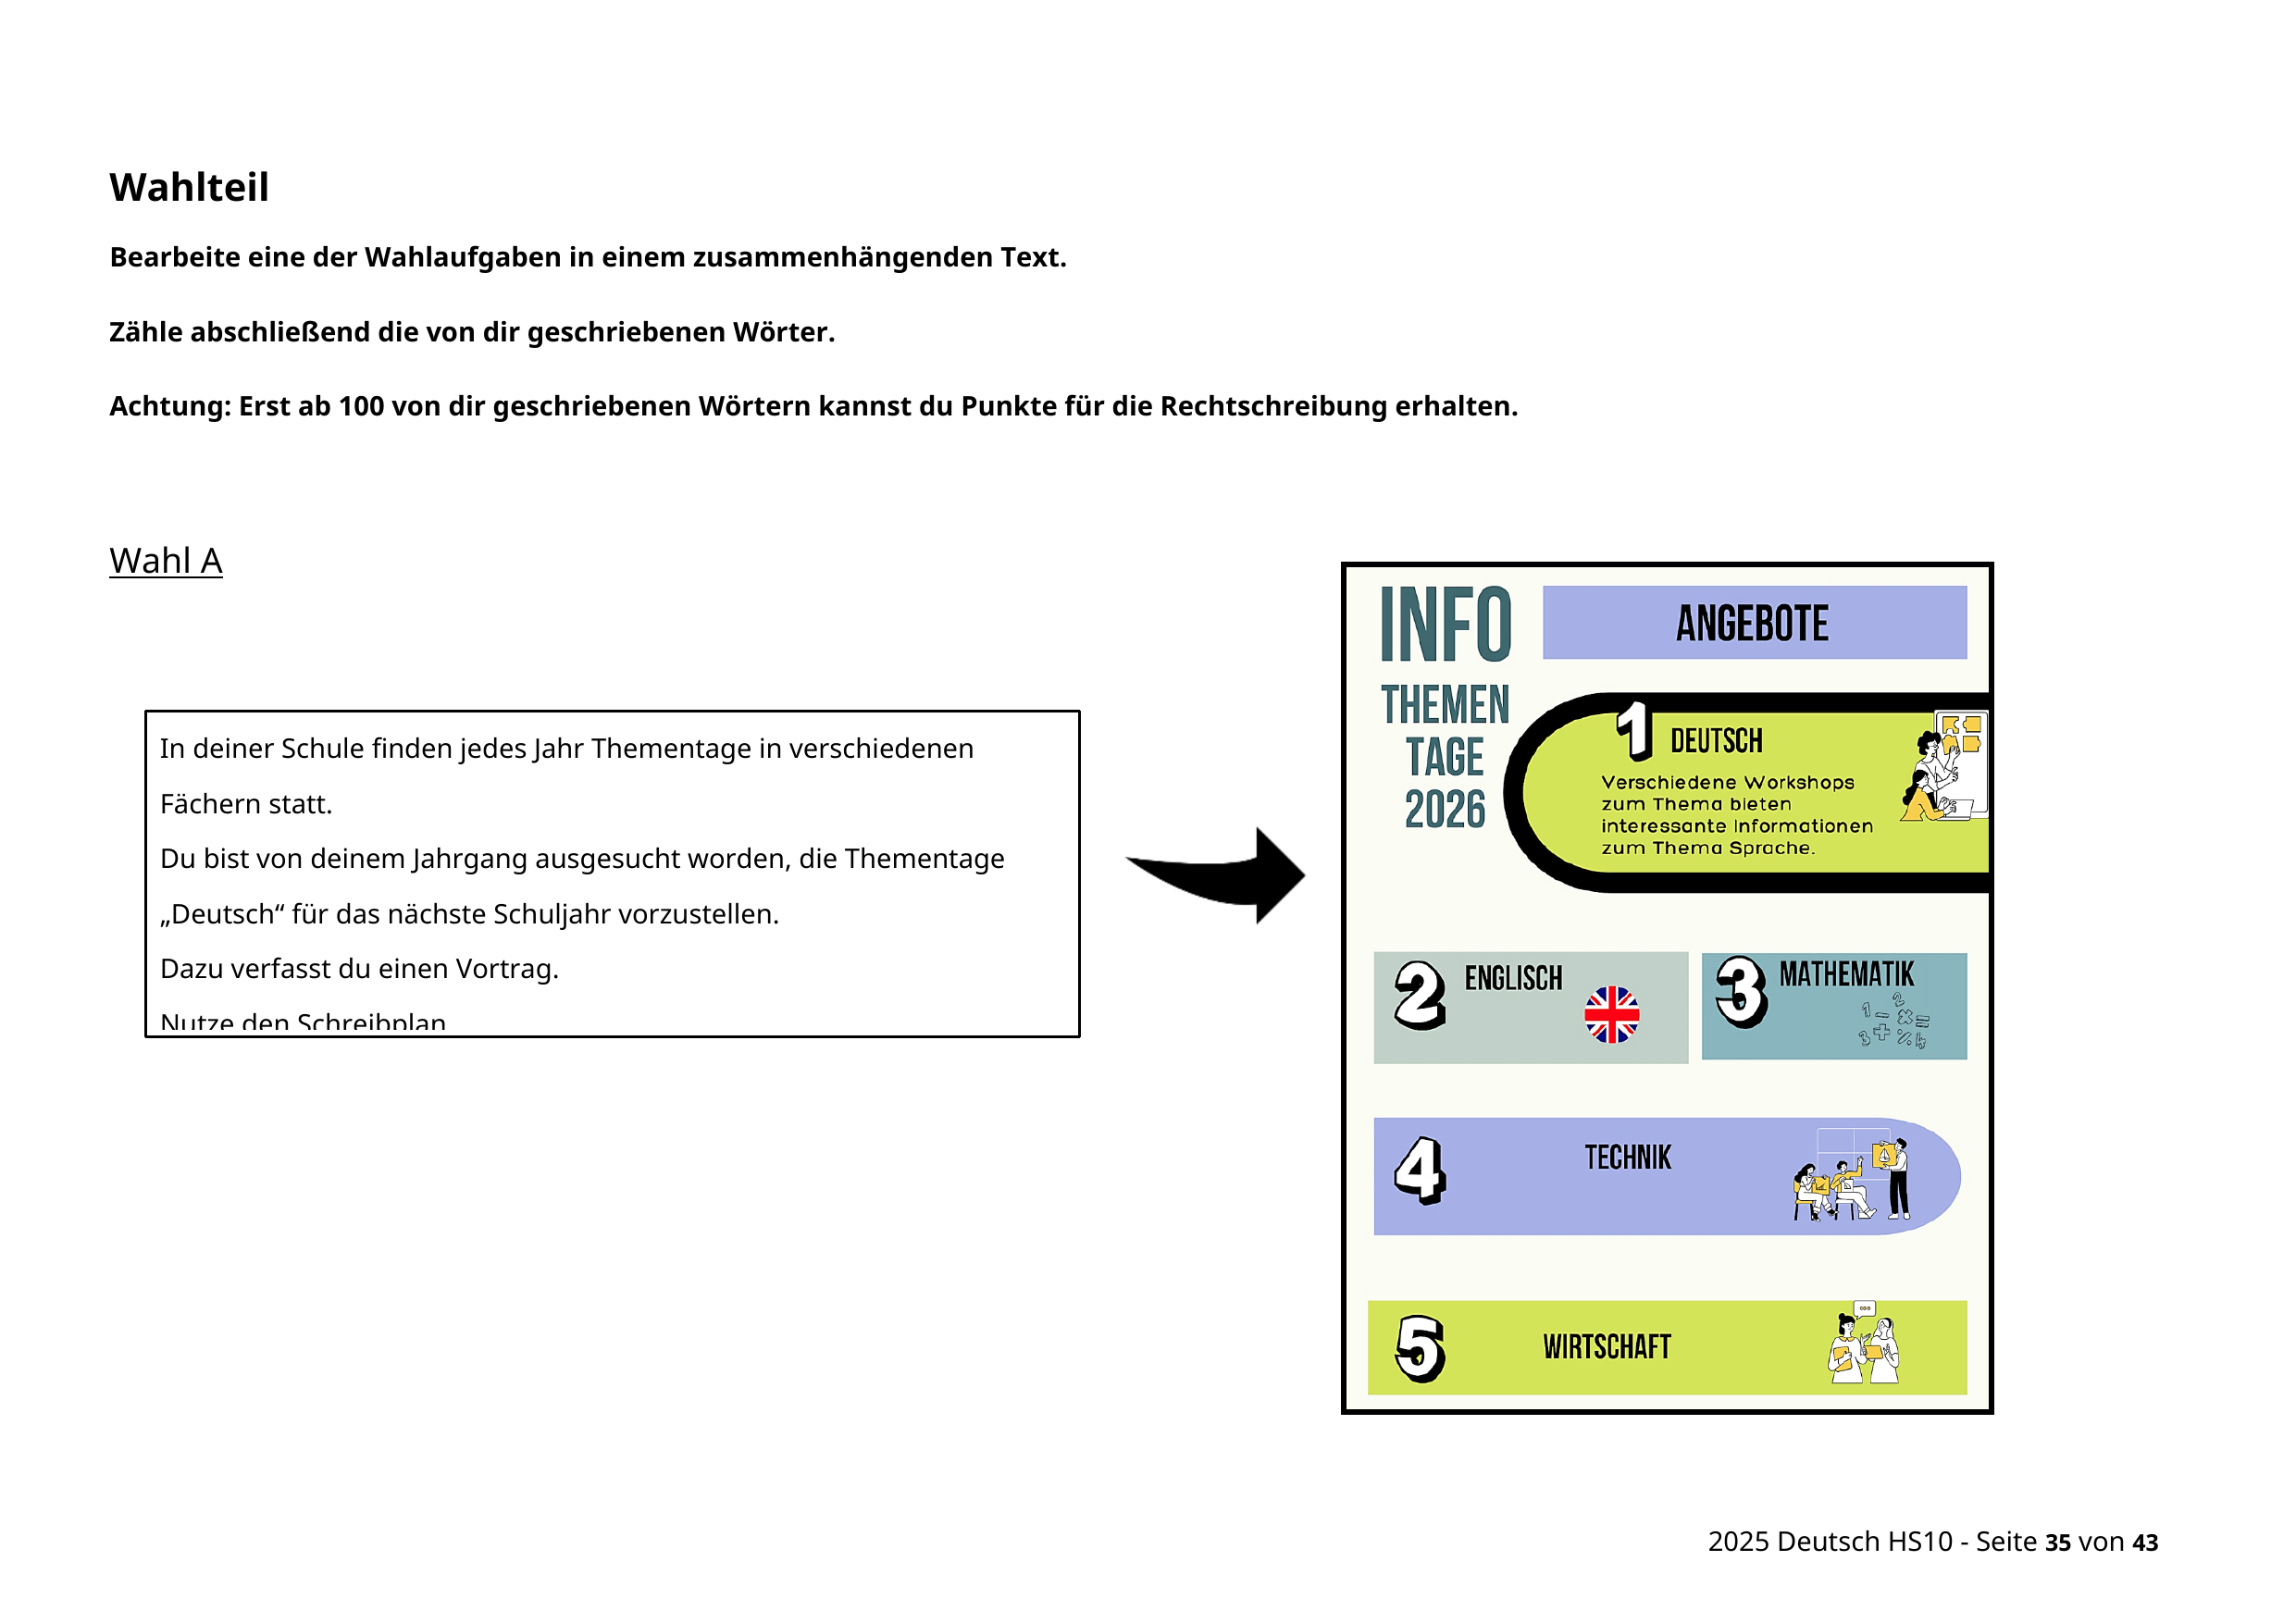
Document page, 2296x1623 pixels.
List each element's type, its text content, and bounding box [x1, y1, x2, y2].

text Achtung: Erst ab 100 von dir geschriebenen Wörtern kannst du Punkte für die Rechtschreibung erhalten. [109, 387, 2159, 424]
picture [1347, 567, 1989, 1409]
text Bearbeite eine der Wahlaufgaben in einem zusammenhängenden Text. [109, 239, 2159, 275]
text Zähle abschließend die von dir geschriebenen Wörter. [109, 313, 2159, 350]
subtitle Wahl A [109, 536, 2159, 583]
picture [1117, 777, 1314, 974]
subtitle Wahlteil [109, 160, 2159, 212]
